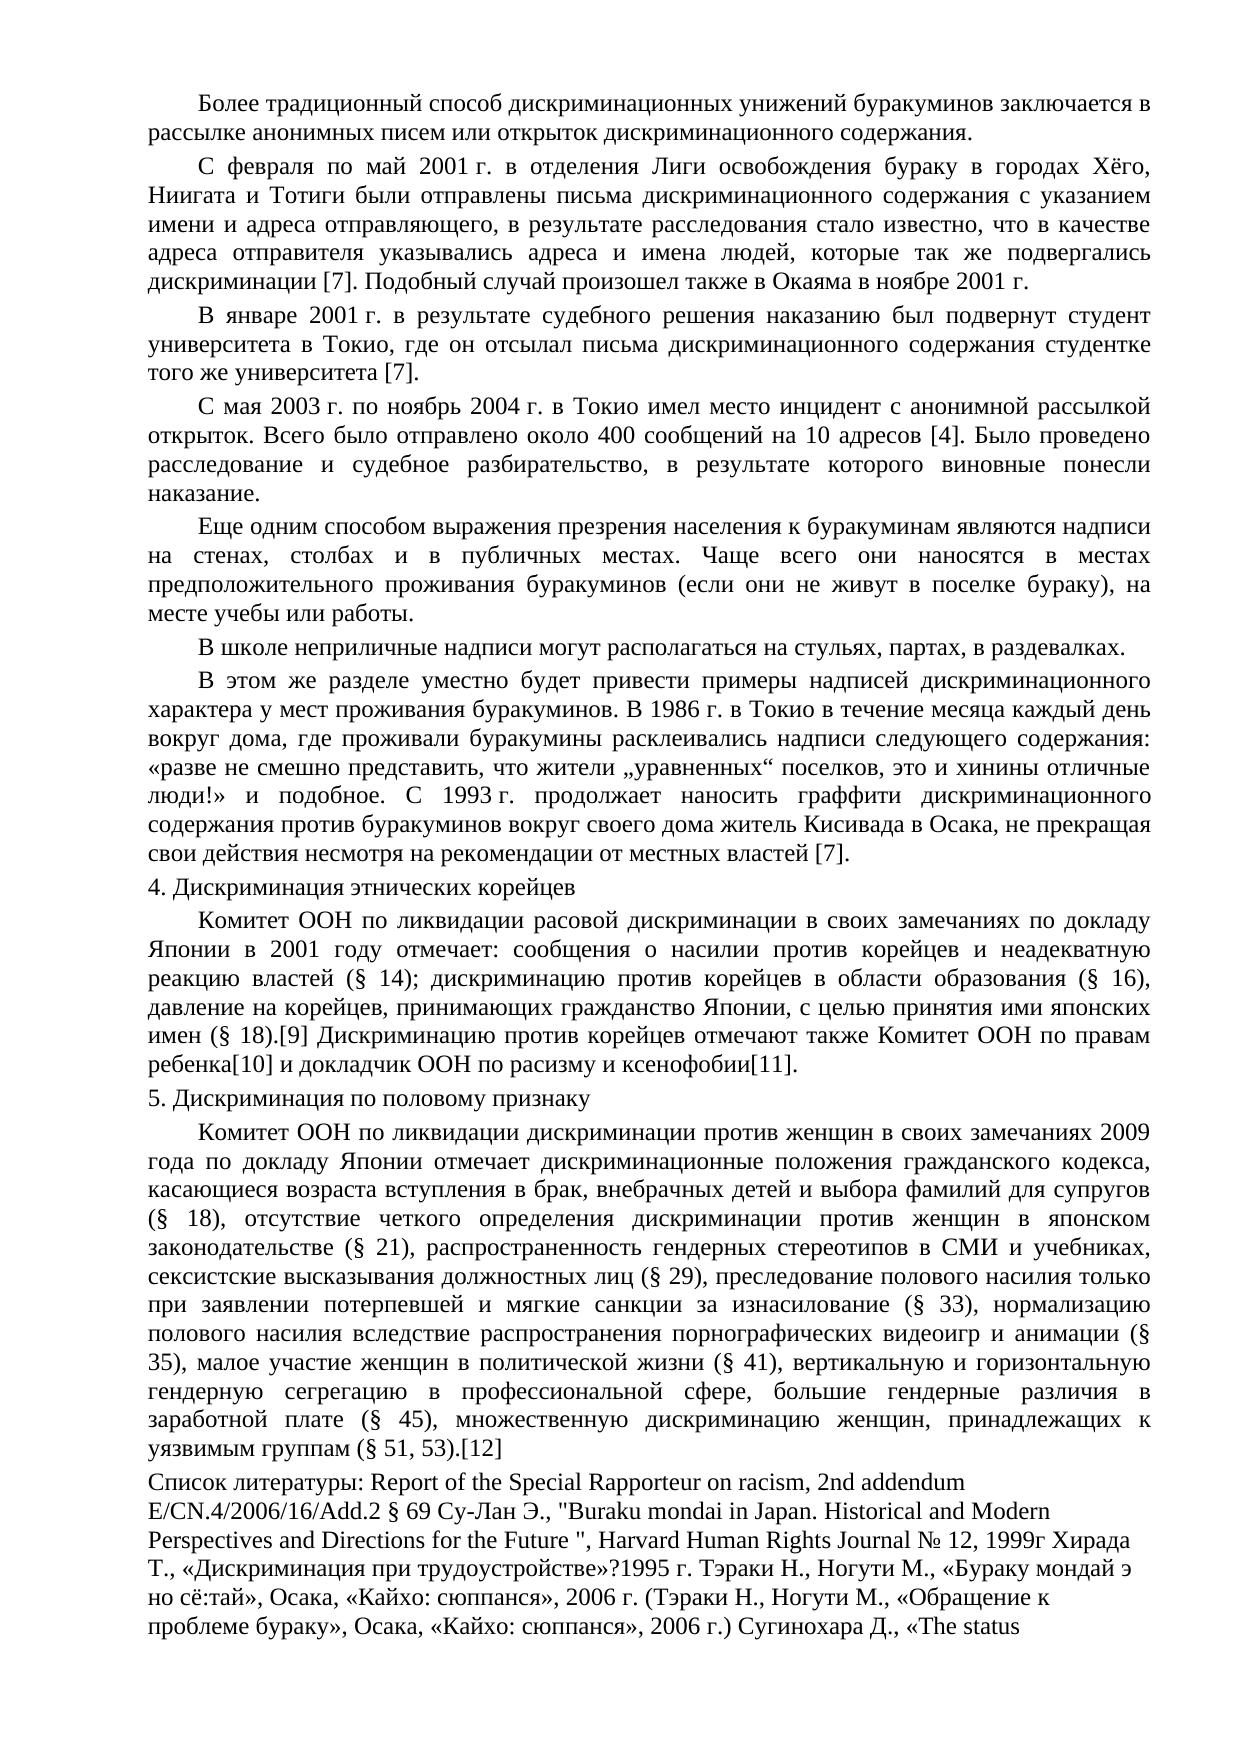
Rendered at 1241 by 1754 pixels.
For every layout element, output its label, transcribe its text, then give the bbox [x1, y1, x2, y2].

text Более традиционный способ дискриминационных унижений буракуминов заключается в рассылке анонимных писем или открыток дискриминационного содержания. [148, 88, 1152, 146]
text Еще одним способом выражения презрения населения к буракуминам являются надписи на стенах, столбах и в публичных местах. Чаще всего они наносятся в местах предположительного проживания буракуминов (если они не живут в поселке бураку), на месте учебы или работы. [148, 511, 1152, 626]
text Комитет ООН по ликвидации дискриминации против женщин в своих замечаниях 2009 года по докладу Японии отмечает дискриминационные положения гражданского кодекса, касающиеся возраста вступления в брак, внебрачных детей и выбора фамилий для супругов (§ 18), отсутствие четкого определения дискриминации против женщин в японском законодательстве (§ 21), распространенность гендерных стереотипов в СМИ и учебниках, сексистские высказывания должностных лиц (§ 29), преследование полового насилия только при заявлении потерпевшей и мягкие санкции за изнасилование (§ 33), нормализацию полового насилия вследствие распространения порнографических видеоигр и анимации (§ 35), малое участие женщин в политической жизни (§ 41), вертикальную и горизонтальную гендерную сегрегацию в профессиональной сфере, большие гендерные различия в заработной плате (§ 45), множественную дискриминацию женщин, принадлежащих к уязвимым группам (§ 51, 53).[12] [148, 1117, 1152, 1462]
text С мая 2003 г. по ноябрь 2004 г. в Токио имел место инцидент с анонимной рассылкой открыток. Всего было отправлено около 400 сообщений на 10 адресов [4]. Было проведено расследование и судебное разбирательство, в результате которого виновные понесли наказание. [148, 391, 1152, 506]
text В январе 2001 г. в результате судебного решения наказанию был подвернут студент университета в Токио, где он отсылал письма дискриминационного содержания студентке того же университета [7]. [148, 300, 1152, 386]
text С февраля по май 2001 г. в отделения Лиги освобождения бураку в городах Хёго, Ниигата и Тотиги были отправлены письма дискриминационного содержания с указанием имени и адреса отправляющего, в результате расследования стало известно, что в качестве адреса отправителя указывались адреса и имена людей, которые так же подвергались дискриминации [7]. Подобный случай произошел также в Окаяма в ноябре 2001 г. [148, 151, 1152, 295]
text В школе неприличные надписи могут располагаться на стульях, партах, в раздевалках. [148, 632, 1152, 660]
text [148, 1467, 1152, 1640]
text Комитет ООН по ликвидации расовой дискриминации в своих замечаниях по докладу Японии в 2001 году отмечает: сообщения о насилии против корейцев и неадекватную реакцию властей (§ 14); дискриминацию против корейцев в области образования (§ 16), давление на корейцев, принимающих гражданство Японии, с целью принятия ими японских имен (§ 18).[9] Дискриминацию против корейцев отмечают также Комитет ООН по правам ребенка[10] и докладчик ООН по расизму и ксенофобии[11]. [148, 906, 1152, 1078]
text 4. Дискриминация этнических корейцев [148, 872, 1152, 901]
text В этом же разделе уместно будет привести примеры надписей дискриминационного характера у мест проживания буракуминов. В 1986 г. в Токио в течение месяца каждый день вокруг дома, где проживали буракумины расклеивались надписи следующего содержания: «разве не смешно представить, что жители „уравненных“ поселков, это и хинины отличные люди!» и подобное. С 1993 г. продолжает наносить граффити дискриминационного содержания против буракуминов вокруг своего дома житель Кисивада в Осака, не прекращая свои действия несмотря на рекомендации от местных властей [7]. [148, 665, 1152, 867]
text 5. Дискриминация по половому признаку [148, 1083, 1152, 1112]
